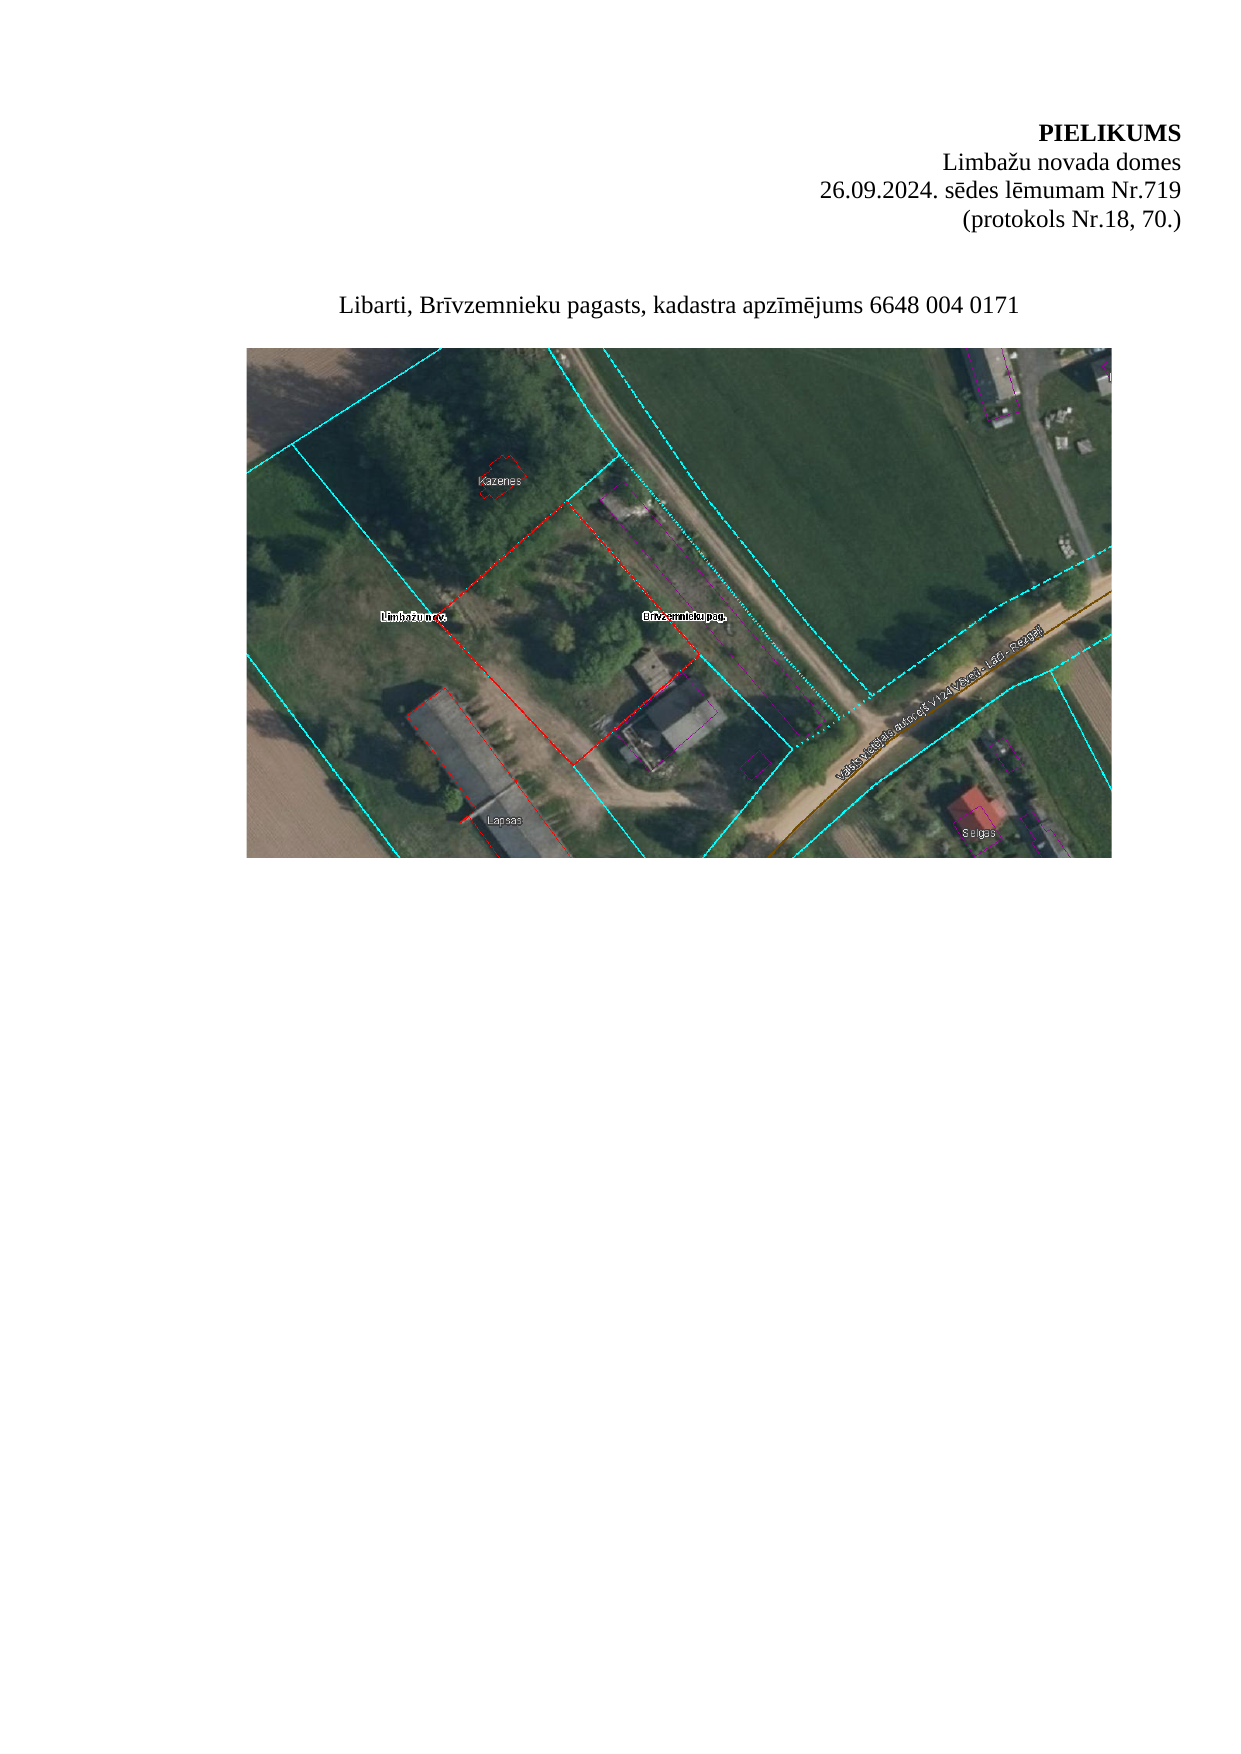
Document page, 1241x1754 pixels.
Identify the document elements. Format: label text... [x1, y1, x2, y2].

text Limbažu novada domes [177, 147, 1181, 176]
text Libarti, Brīvzemnieku pagasts, kadastra apzīmējums 6648 004 0171 [177, 291, 1181, 319]
picture [246, 348, 1112, 858]
text (protokols Nr.18, 70.) [177, 204, 1181, 233]
text 26.09.2024. sēdes lēmumam Nr.719 [177, 176, 1181, 204]
text PIELIKUMS [177, 118, 1181, 147]
